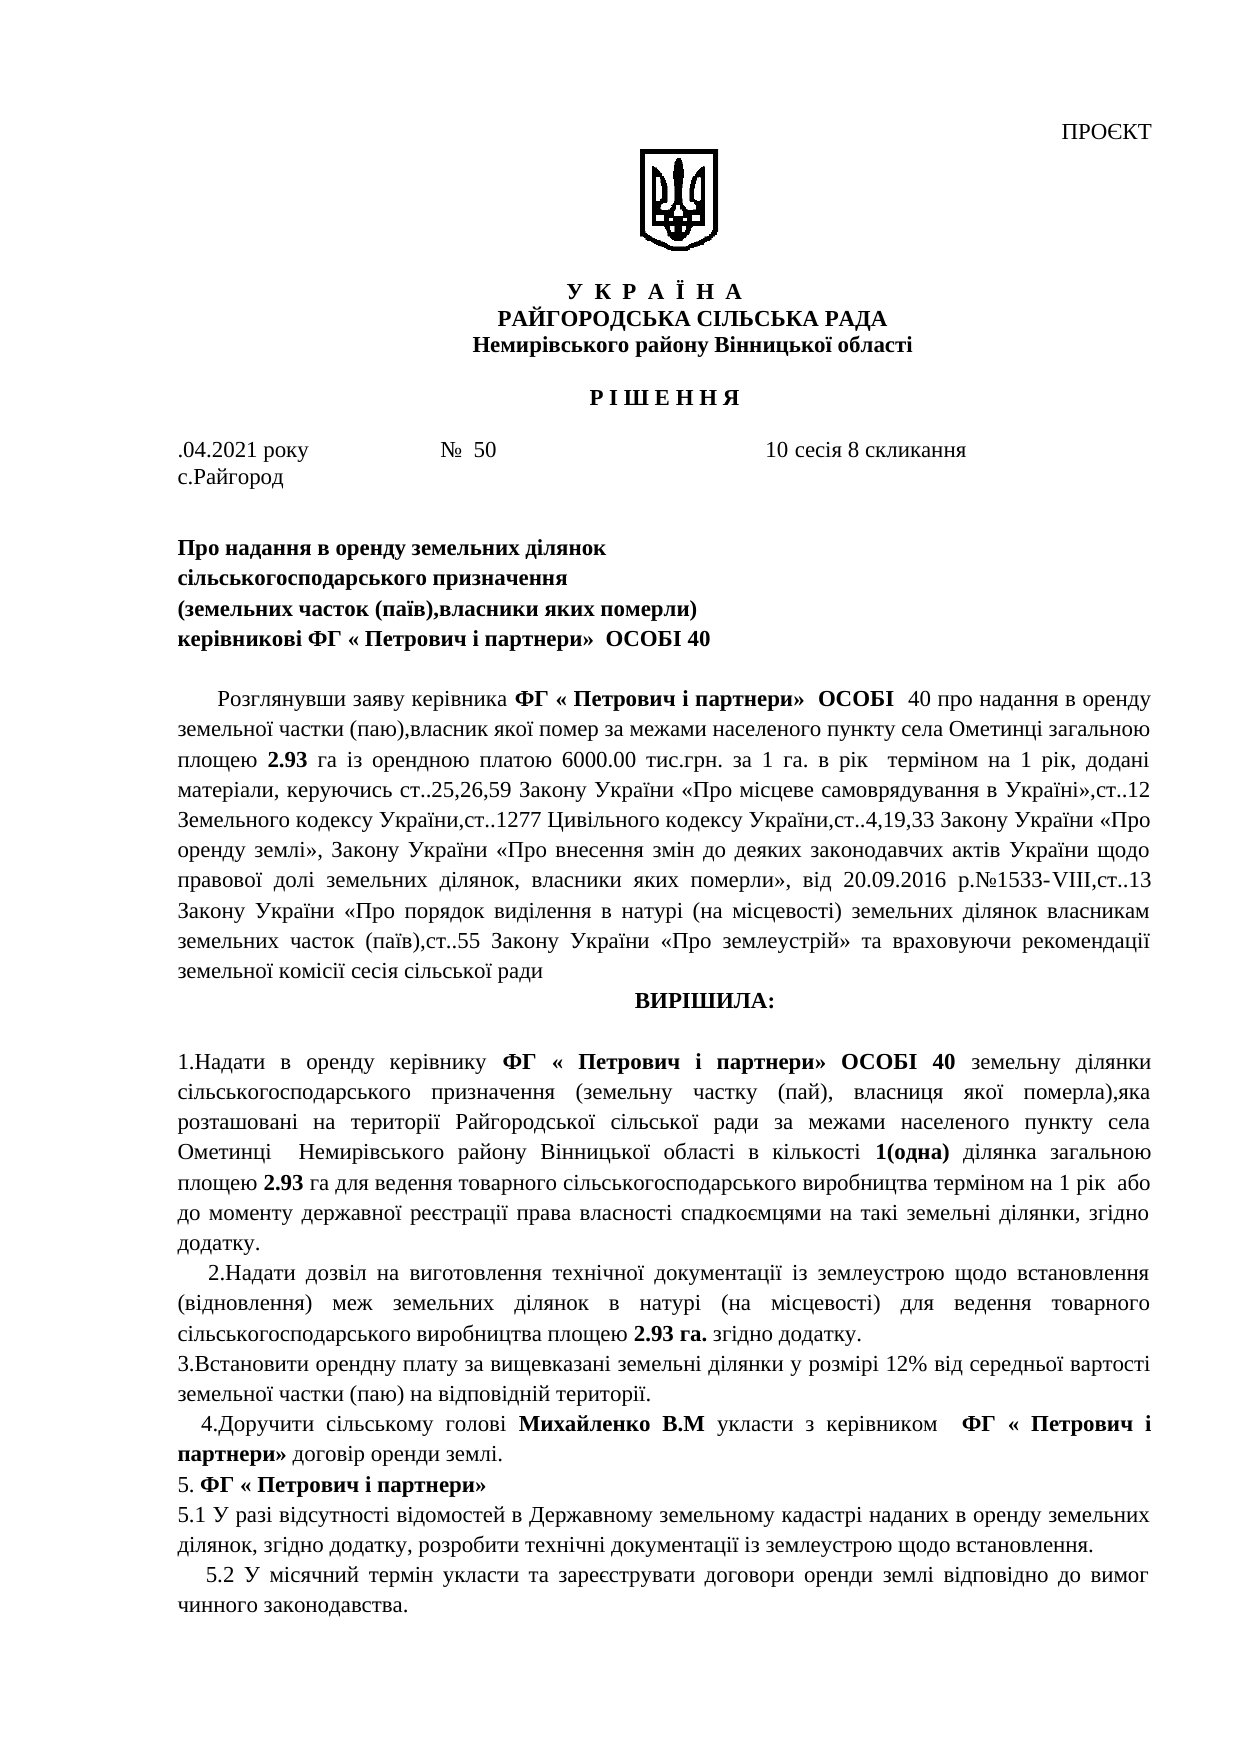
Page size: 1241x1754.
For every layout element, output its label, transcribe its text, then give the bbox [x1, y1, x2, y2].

text ПРОЄКТ [177, 118, 1152, 144]
text 5.2 У місячний термін укласти та зареєструвати договори оренди землі відповідно до вимог чинного законодавства. [177, 1561, 1152, 1618]
text ВИРІШИЛА: [177, 987, 1152, 1014]
text 3.Встановити орендну плату за вищевказані земельні ділянки у розмірі 12% від середньої вартості земельної частки (паю) на відповідній території. [177, 1350, 1152, 1406]
text с.Райгород [177, 463, 1152, 489]
text Немирівського району Вінницької області [398, 331, 1152, 357]
text 4.Доручити сільському голові Михайленко В.М укласти з керівником ФГ « Петрович і партнери» договір оренди землі. [177, 1410, 1152, 1467]
text Розглянувши заяву керівника ФГ « Петрович і партнери» ОСОБІ 40 про надання в оренду земельної частки (паю),власник якої помер за межами населеного пункту села Ометинці загальною площею 2.93 га із орендною платою 6000.00 тис.грн. за 1 га. в рік терміном на 1 рік, додані матеріали, керуючись ст..25,26,59 Закону України «Про місцеве самоврядування в Україні»,ст..12 Земельного кодексу України,ст..1277 Цивільного кодексу України,ст..4,19,33 Закону України «Про оренду землі», Закону України «Про внесення змін до деяких законодавчих актів України щодо правової долі земельних ділянок, власники яких померли», від 20.09.2016 р.№1533-VІІІ,ст..13 Закону України «Про порядок виділення в натурі (на місцевості) земельних ділянок власникам земельних часток (паїв),ст..55 Закону України «Про землеустрій» та враховуючи рекомендації земельної комісії сесія сільської ради [177, 685, 1152, 983]
text Про надання в оренду земельних ділянок [177, 534, 1152, 561]
text (земельних часток (паїв),власники яких померли) [177, 595, 1152, 621]
text 2.Надати дозвіл на виготовлення технічної документації із землеустрою щодо встановлення (відновлення) меж земельних ділянок в натурі (на місцевості) для ведення товарного сільськогосподарського виробництва площею 2.93 га. згідно додатку. [177, 1259, 1152, 1346]
text сільськогосподарського призначення [177, 564, 1152, 591]
text 1.Надати в оренду керівнику ФГ « Петрович і партнери» ОСОБІ 40 земельну ділянки сільськогосподарського призначення (земельну частку (пай), власниця якої померла),яка розташовані на території Райгородської сільської ради за межами населеного пункту села Ометинці Немирівського району Вінницької області в кількості 1(одна) ділянка загальною площею 2.93 га для ведення товарного сільськогосподарського виробництва терміном на 1 рік або до моменту державної реєстрації права власності спадкоємцями на такі земельні ділянки, згідно додатку. [177, 1048, 1152, 1255]
picture [638, 146, 719, 252]
text У К Р А Ї Н А [177, 278, 1152, 305]
text 5.1 У разі відсутності відомостей в Державному земельному кадастрі наданих в оренду земельних ділянок, згідно додатку, розробити технічні документації із землеустрою щодо встановлення. [177, 1501, 1152, 1557]
text Р І Ш Е Н Н Я [177, 384, 1152, 410]
text керівникові ФГ « Петрович і партнери» ОСОБІ 40 [177, 625, 1152, 651]
text 5. ФГ « Петрович і партнери» [177, 1471, 1152, 1497]
text .04.2021 року № 50 10 cесія 8 скликання [177, 436, 1152, 463]
text РАЙГОРОДСЬКА СІЛЬСЬКА РАДА [177, 305, 1152, 331]
